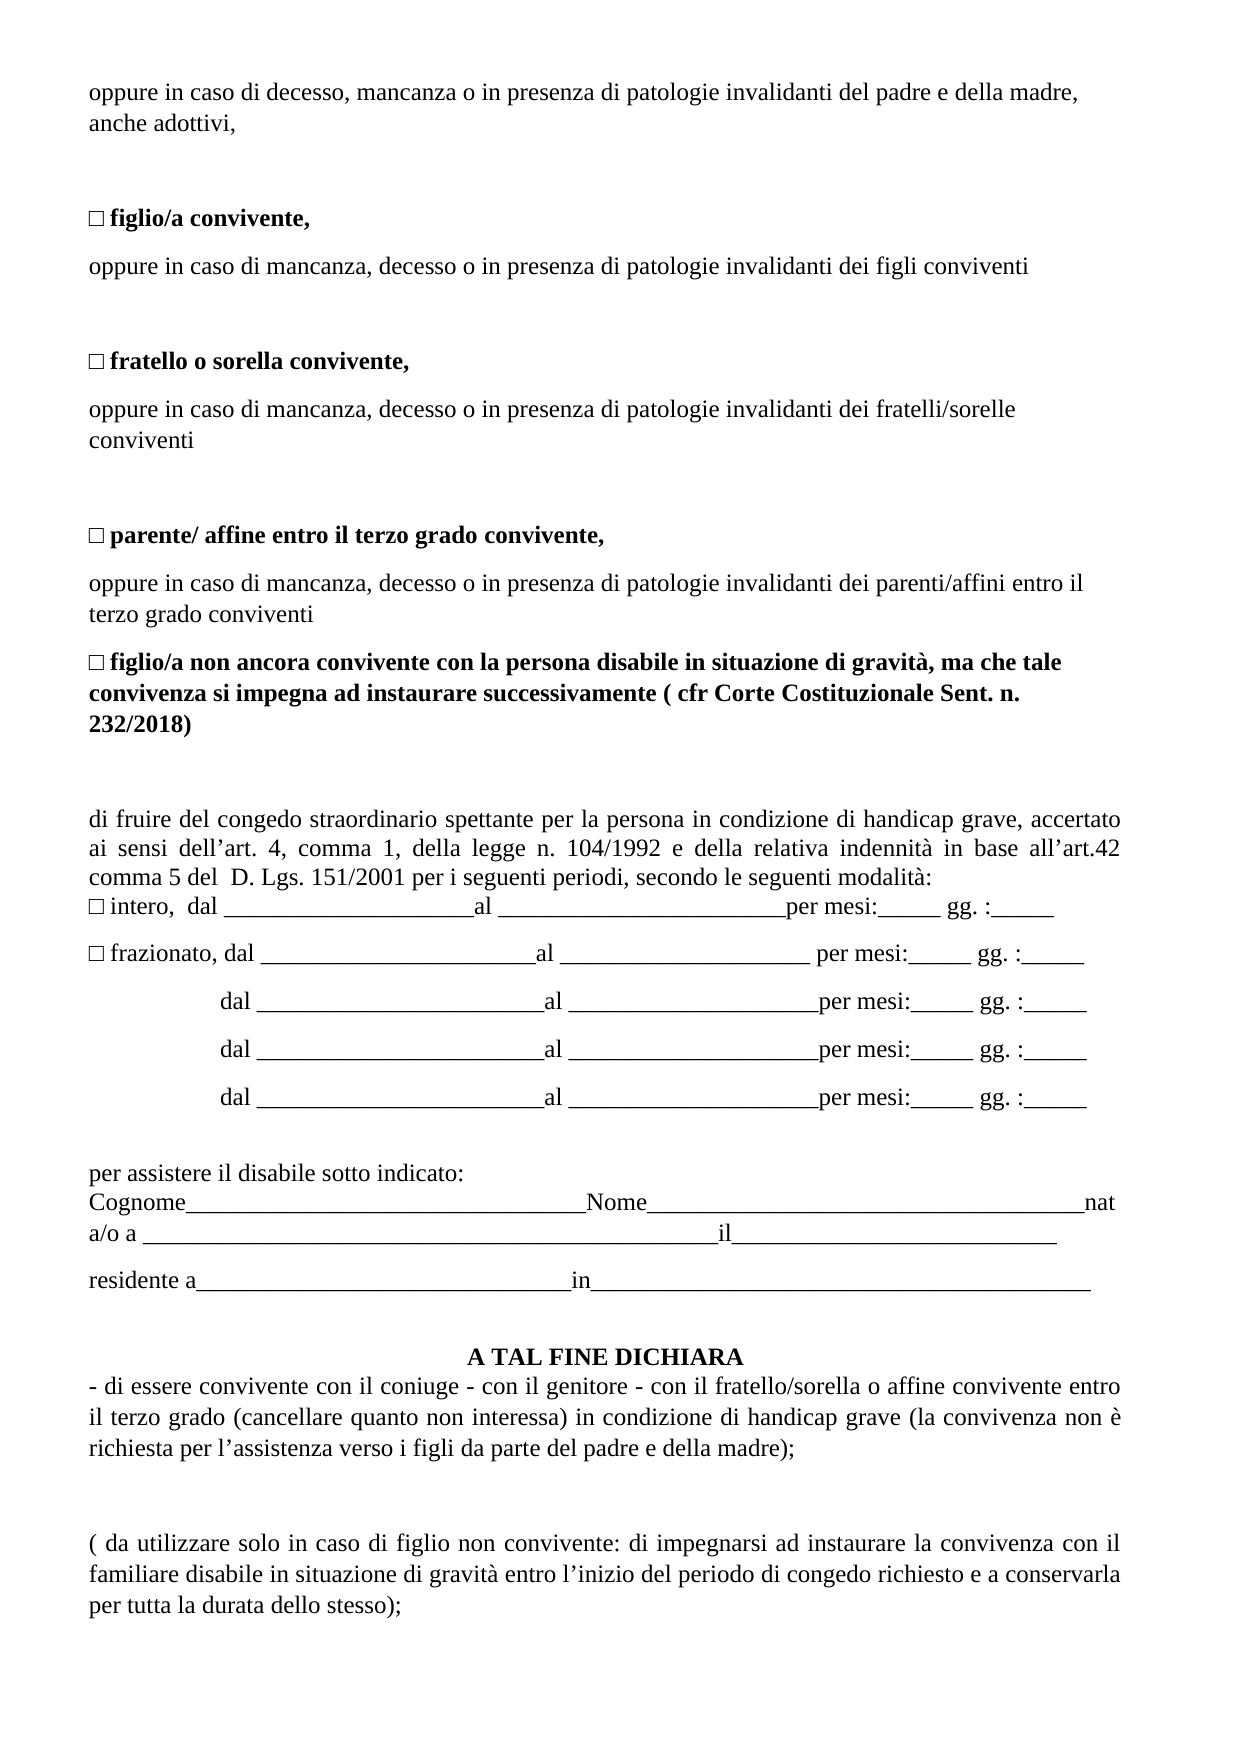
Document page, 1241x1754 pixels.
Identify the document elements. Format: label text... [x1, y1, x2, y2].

text oppure in caso di mancanza, decesso o in presenza di patologie invalidanti dei figli conviventi [89, 251, 1122, 280]
text □ intero, dal ____________________al _______________________per mesi:_____ gg. :_____ [89, 891, 1122, 919]
text □ parente/ affine entro il terzo grado convivente, [89, 521, 1122, 549]
text residente a______________________________in________________________________________ [89, 1266, 1122, 1294]
text dal _______________________al ____________________per mesi:_____ gg. :_____ [89, 986, 1122, 1015]
text A TAL FINE DICHIARA [89, 1342, 1122, 1371]
text - di essere convivente con il coniuge - con il genitore - con il fratello/sorella o affine convivente entro il terzo grado (cancellare quanto non interessa) in condizione di handicap grave (la convivenza non è richiesta per l’assistenza verso i figli da parte del padre e della madre); [89, 1371, 1122, 1462]
text Cognome________________________________Nome___________________________________nata/o a ______________________________________________il__________________________ [89, 1187, 1122, 1247]
text di fruire del congedo straordinario spettante per la persona in condizione di handicap grave, accertato ai sensi dell’art. 4, comma 1, della legge n. 104/1992 e della relativa indennità in base all’art.42 comma 5 del D. Lgs. 151/2001 per i seguenti periodi, secondo le seguenti modalità: [89, 804, 1122, 891]
text □ figlio/a non ancora convivente con la persona disabile in situazione di gravità, ma che tale convivenza si impegna ad instaurare successivamente ( cfr Corte Costituzionale Sent. n. 232/2018) [89, 647, 1122, 738]
text oppure in caso di mancanza, decesso o in presenza di patologie invalidanti dei fratelli/sorelle conviventi [89, 394, 1122, 454]
text per assistere il disabile sotto indicato: [89, 1158, 1122, 1187]
text oppure in caso di decesso, mancanza o in presenza di patologie invalidanti del padre e della madre, anche adottivi, [89, 77, 1122, 137]
text oppure in caso di mancanza, decesso o in presenza di patologie invalidanti dei parenti/affini entro il terzo grado conviventi [89, 568, 1122, 628]
text ( da utilizzare solo in caso di figlio non convivente: di impegnarsi ad instaurare la convivenza con il familiare disabile in situazione di gravità entro l’inizio del periodo di congedo richiesto e a conservarla per tutta la durata dello stesso); [89, 1528, 1122, 1619]
text □ frazionato, dal ______________________al ____________________ per mesi:_____ gg. :_____ [89, 938, 1122, 967]
text □ fratello o sorella convivente, [89, 346, 1122, 375]
text dal _______________________al ____________________per mesi:_____ gg. :_____ [89, 1082, 1122, 1110]
text dal _______________________al ____________________per mesi:_____ gg. :_____ [89, 1034, 1122, 1063]
text □ figlio/a convivente, [89, 203, 1122, 232]
